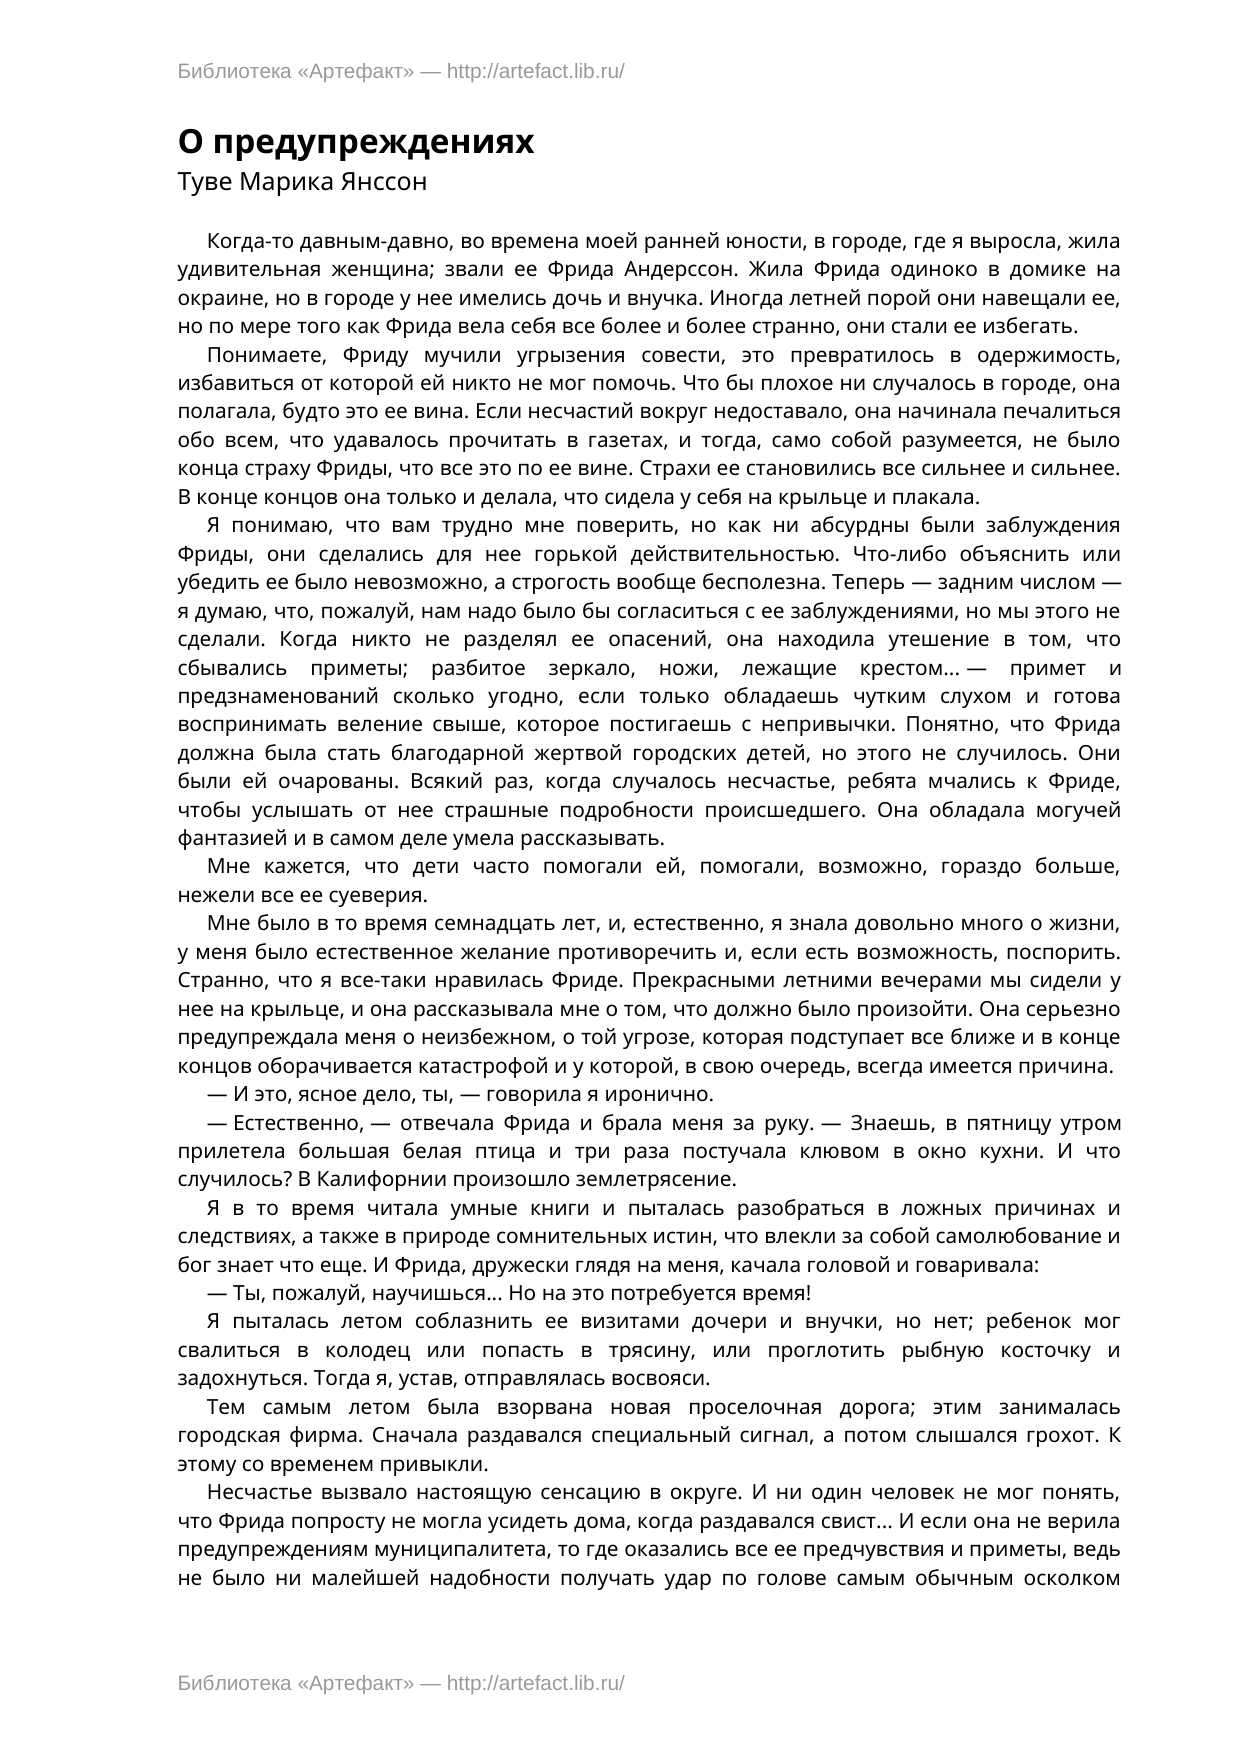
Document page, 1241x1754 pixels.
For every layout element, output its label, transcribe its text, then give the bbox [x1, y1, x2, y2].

subtitle Туве Марика Янссон [177, 163, 1122, 198]
text Понимаете, Фриду мучили угрызения совести, это превратилось в одержимость, избавиться от которой ей никто не мог помочь. Что бы плохое ни случалось в городе, она полагала, будто это ее вина. Если несчастий вокруг недоставало, она начинала печалиться обо всем, что удавалось прочитать в газетах, и тогда, само собой разумеется, не было конца страху Фриды, что все это по ее вине. Страхи ее становились все сильнее и сильнее. В конце концов она только и делала, что сидела у себя на крыльце и плакала. [177, 340, 1122, 510]
text — Ты, пожалуй, научишься... Но на это потребуется время! [177, 1278, 1122, 1307]
text Мне было в то время семнадцать лет, и, естественно, я знала довольно много о жизни, у меня было естественное желание противоречить и, если есть возможность, поспорить. Странно, что я все-таки нравилась Фриде. Прекрасными летними вечерами мы сидели у нее на крыльце, и она рассказывала мне о том, что должно было произойти. Она серьезно предупреждала меня о неизбежном, о той угрозе, которая подступает все ближе и в конце концов оборачивается катастрофой и у которой, в свою очередь, всегда имеется причина. [177, 908, 1122, 1079]
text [177, 1477, 1122, 1591]
text — И это, ясное дело, ты, — говорила я иронично. [177, 1079, 1122, 1108]
text Я пыталась летом соблазнить ее визитами дочери и внучки, но нет; ребенок мог свалиться в колодец или попасть в трясину, или проглотить рыбную косточку и задохнуться. Тогда я, устав, отправлялась восвояси. [177, 1307, 1122, 1392]
text Я понимаю, что вам трудно мне поверить, но как ни абсурдны были заблуждения Фриды, они сделались для нее горькой действительностью. Что-либо объяснить или убедить ее было невозможно, а строгость вообще бесполезна. Теперь — задним числом — я думаю, что, пожалуй, нам надо было бы согласиться с ее заблуждениями, но мы этого не сделали. Когда никто не разделял ее опасений, она находила утешение в том, что сбывались приметы; разбитое зеркало, ножи, лежащие крестом... — примет и предзнаменований сколько угодно, если только обладаешь чутким слухом и готова воспринимать веление свыше, которое постигаешь с непривычки. Понятно, что Фрида должна была стать благодарной жертвой городских детей, но этого не случилось. Они были ей очарованы. Всякий раз, когда случалось несчастье, ребята мчались к Фриде, чтобы услышать от нее страшные подробности происшедшего. Она обладала могучей фантазией и в самом деле умела рассказывать. [177, 510, 1122, 852]
text Я в то время читала умные книги и пыталась разобраться в ложных причинах и следствиях, а также в природе сомнительных истин, что влекли за собой самолюбование и бог знает что еще. И Фрида, дружески глядя на меня, качала головой и говаривала: [177, 1193, 1122, 1278]
text Тем самым летом была взорвана новая проселочная дорога; этим занималась городская фирма. Сначала раздавался специальный сигнал, а потом слышался грохот. К этому со временем привыкли. [177, 1392, 1122, 1477]
subtitle О предупреждениях [177, 118, 1122, 163]
text Мне кажется, что дети часто помогали ей, помогали, возможно, гораздо больше, нежели все ее суеверия. [177, 852, 1122, 908]
text Когда-то давным-давно, во времена моей ранней юности, в городе, где я выросла, жила удивительная женщина; звали ее Фрида Андерссон. Жила Фрида одиноко в домике на окраине, но в городе у нее имелись дочь и внучка. Иногда летней порой они навещали ее, но по мере того как Фрида вела себя все более и более странно, они стали ее избегать. [177, 226, 1122, 340]
text — Естественно, — отвечала Фрида и брала меня за руку. — Знаешь, в пятницу утром прилетела большая белая птица и три раза постучала клювом в окно кухни. И что случилось? В Калифорнии произошло землетрясение. [177, 1108, 1122, 1193]
